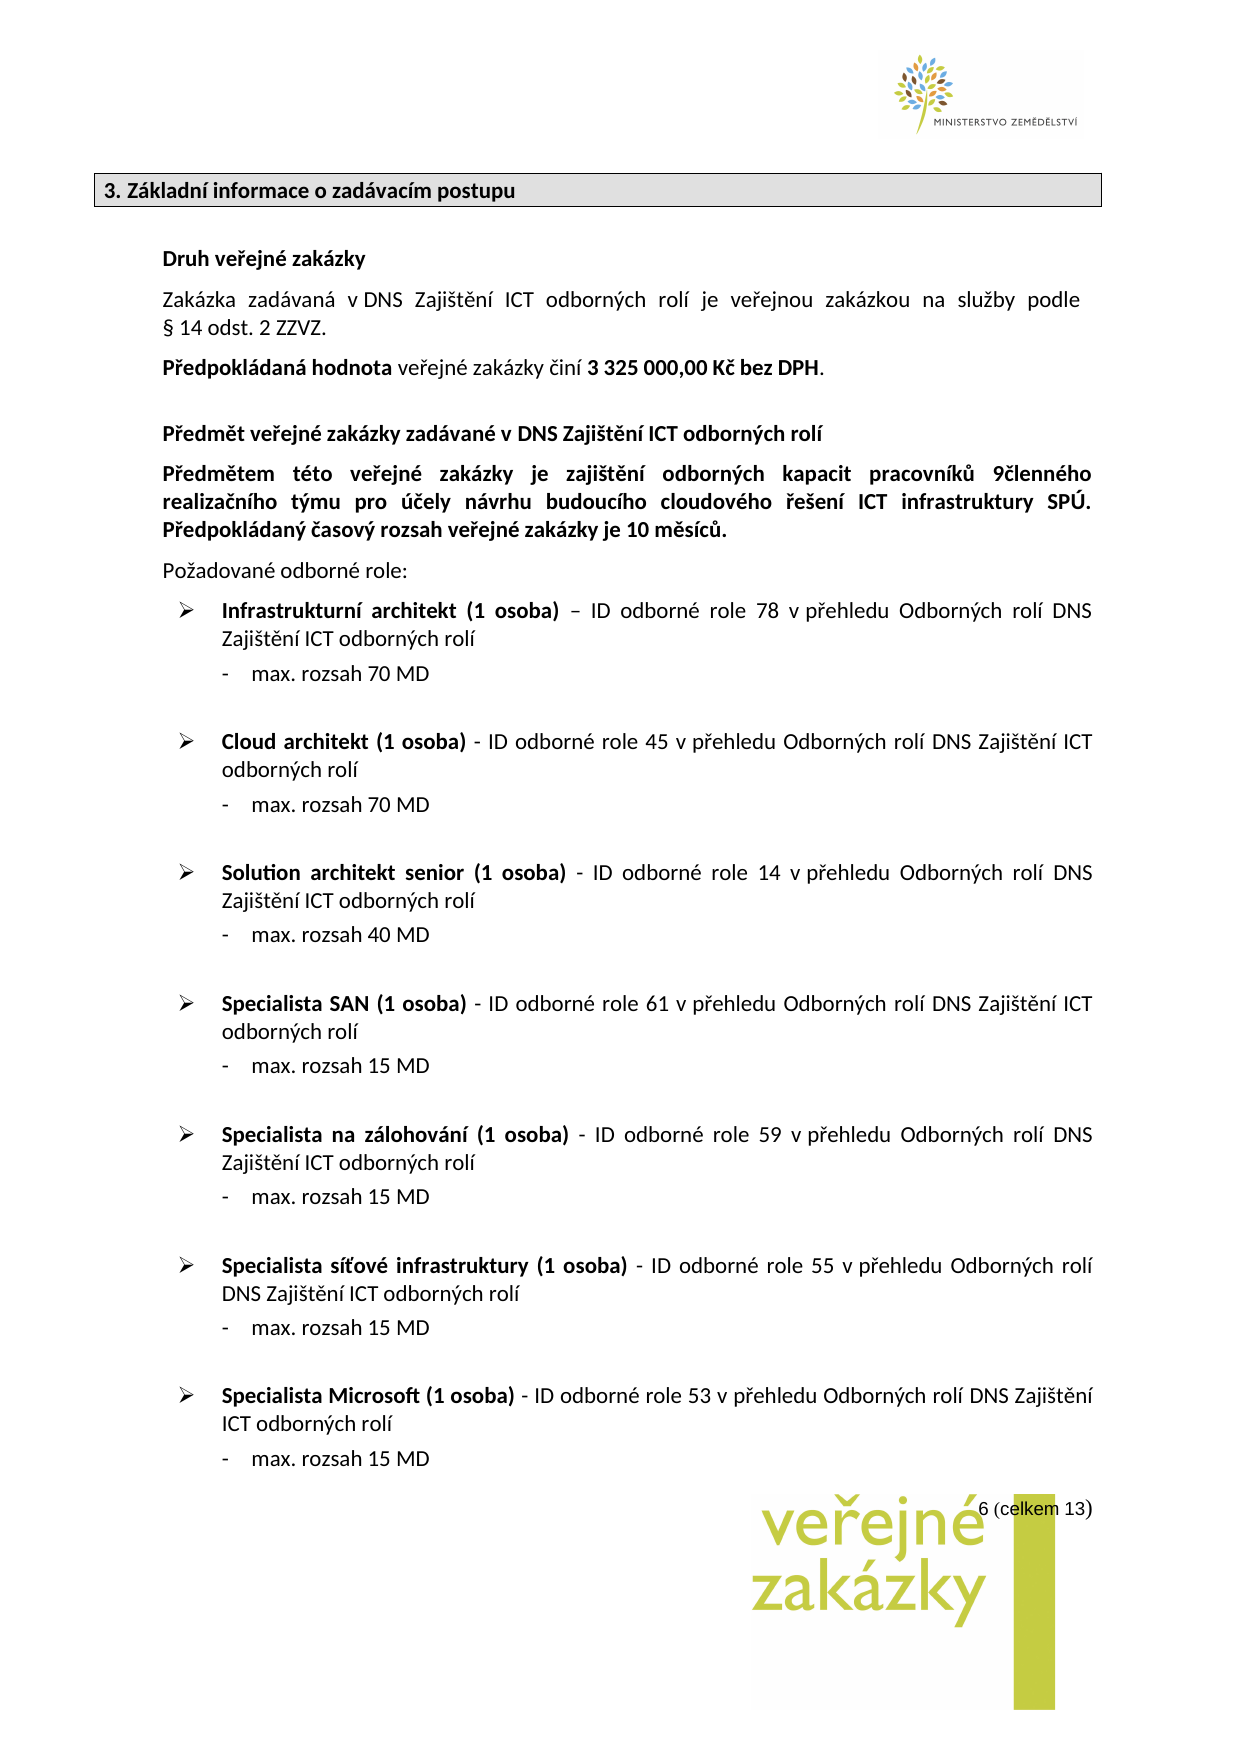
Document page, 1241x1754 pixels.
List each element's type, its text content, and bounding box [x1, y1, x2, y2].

text Požadované odborné role: [162, 556, 1093, 584]
list Infrastrukturní architekt (1 osoba) – ID odborné role 78 v přehledu Odborných rolí DNS Zajištění ICT odborných rolí [177, 597, 1093, 653]
list Cloud architekt (1 osoba) - ID odborné role 45 v přehledu Odborných rolí DNS Zajištění ICT odborných rolí [177, 727, 1093, 783]
picture [750, 1494, 1056, 1710]
list max. rozsah 15 MD [222, 1313, 1093, 1341]
list max. rozsah 15 MD [222, 1182, 1093, 1210]
subtitle Předmět veřejné zakázky zadávané v DNS Zajištění ICT odborných rolí [162, 419, 1093, 447]
text Předmětem této veřejné zakázky je zajištění odborných kapacit pracovníků 9členného realizačního týmu pro účely návrhu budoucího cloudového řešení ICT infrastruktury SPÚ. Předpokládaný časový rozsah veřejné zakázky je 10 měsíců. [162, 459, 1093, 543]
list Specialista Microsoft (1 osoba) - ID odborné role 53 v přehledu Odborných rolí DNS Zajištění ICT odborných rolí [177, 1382, 1093, 1438]
text Zakázka zadávaná v DNS Zajištění ICT odborných rolí je veřejnou zakázkou na služby podle § 14 odst. 2 ZZVZ. [162, 285, 1093, 341]
list Specialista SAN (1 osoba) - ID odborné role 61 v přehledu Odborných rolí DNS Zajištění ICT odborných rolí [177, 989, 1093, 1045]
list max. rozsah 70 MD [222, 790, 1093, 818]
list Základní informace o zadávacím postupu [95, 174, 1101, 206]
list Specialista na zálohování (1 osoba) - ID odborné role 59 v přehledu Odborných rolí DNS Zajištění ICT odborných rolí [177, 1120, 1093, 1176]
picture [877, 50, 1084, 139]
list Solution architekt senior (1 osoba) - ID odborné role 14 v přehledu Odborných rolí DNS Zajištění ICT odborných rolí [177, 858, 1093, 914]
subtitle Druh veřejné zakázky [162, 244, 1093, 272]
list - max. rozsah 70 MD [222, 659, 1093, 687]
list max. rozsah 15 MD [222, 1444, 1093, 1472]
list Specialista síťové infrastruktury (1 osoba) - ID odborné role 55 v přehledu Odborných rolí DNS Zajištění ICT odborných rolí [177, 1251, 1093, 1307]
list max. rozsah 15 MD [222, 1051, 1093, 1079]
text Předpokládaná hodnota veřejné zakázky činí 3 325 000,00 Kč bez DPH. [162, 353, 1093, 381]
list max. rozsah 40 MD [222, 921, 1093, 948]
